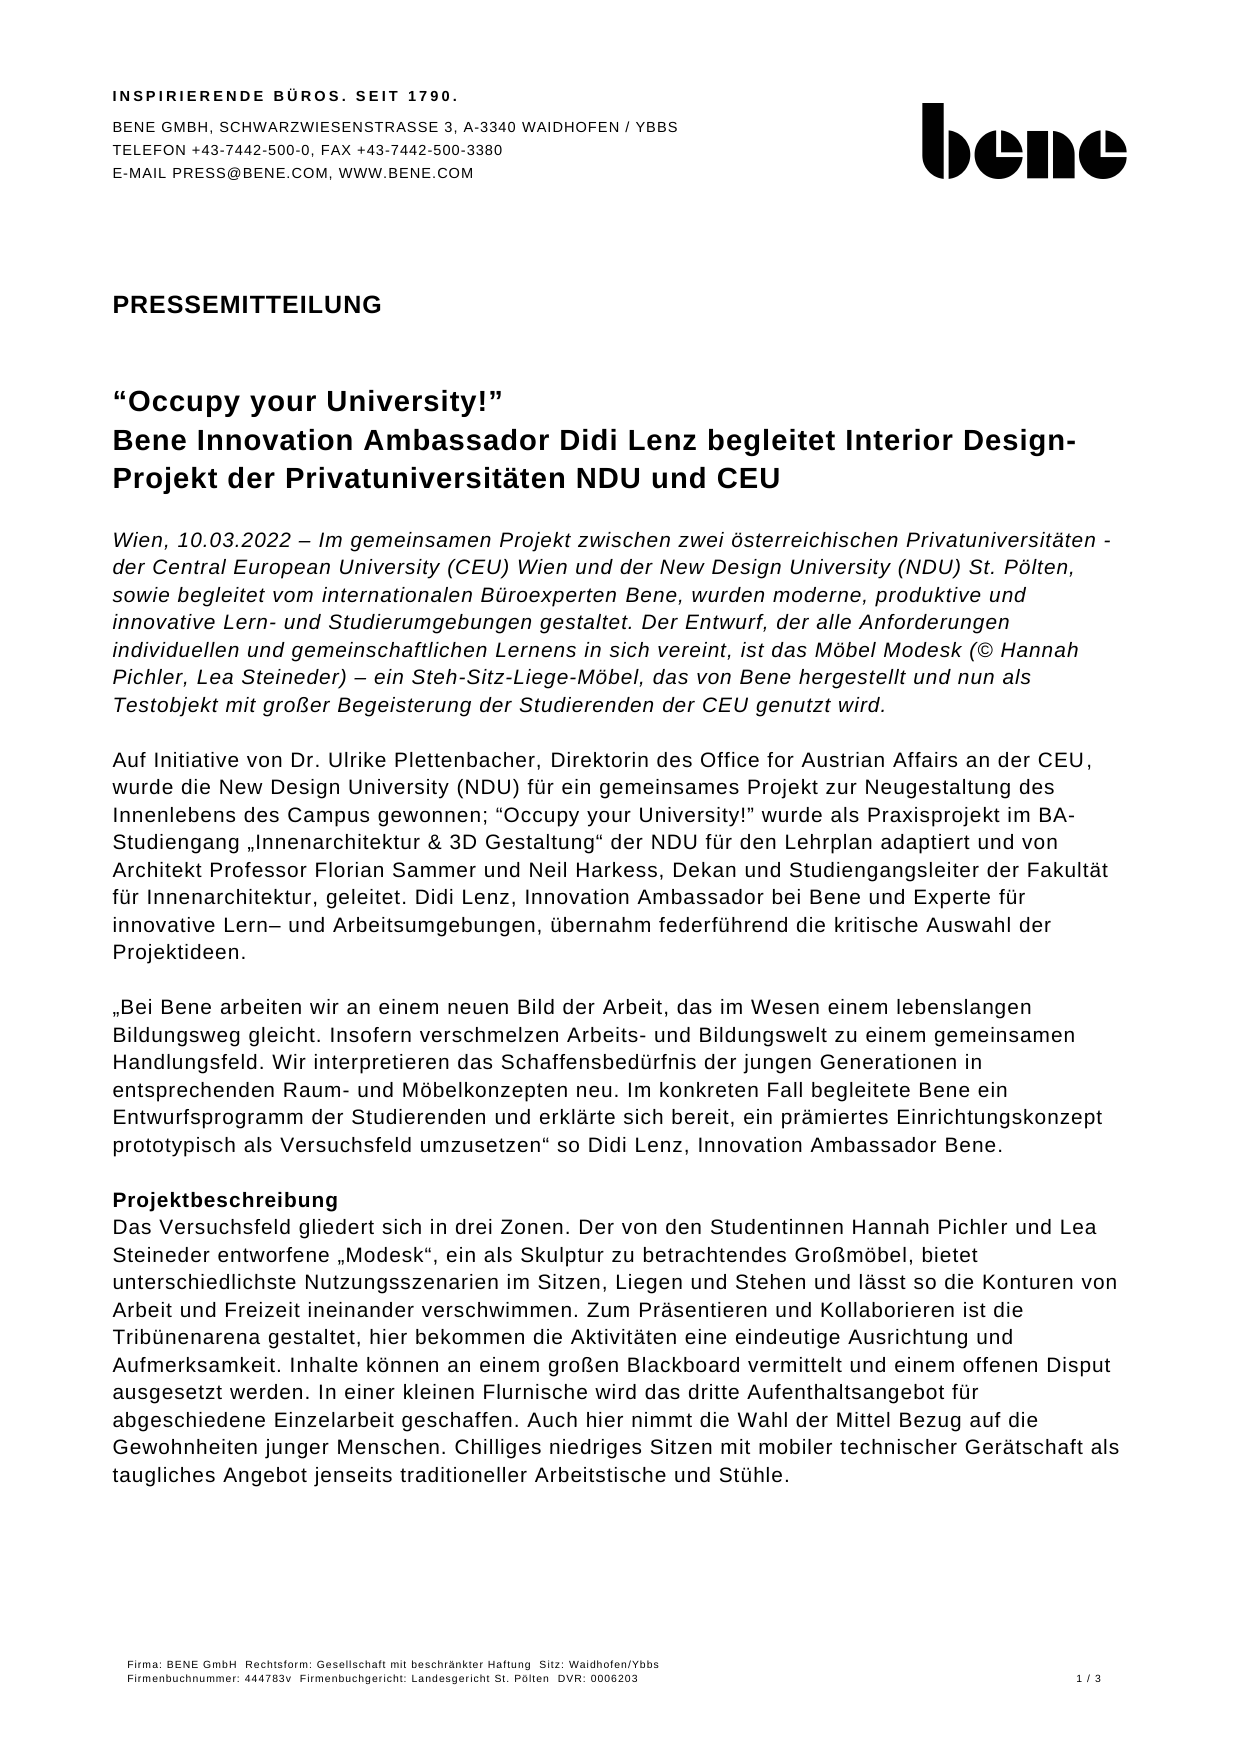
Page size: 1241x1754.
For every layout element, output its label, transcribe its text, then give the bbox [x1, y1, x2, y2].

text „Bei Bene arbeiten wir an einem neuen Bild der Arbeit, das im Wesen einem lebenslangen Bildungsweg gleicht. Insofern verschmelzen Arbeits- und Bildungswelt zu einem gemeinsamen Handlungsfeld. Wir interpretieren das Schaffensbedürfnis der jungen Generationen in entsprechenden Raum- und Möbelkonzepten neu. Im konkreten Fall begleitete Bene ein Entwurfsprogramm der Studierenden und erklärte sich bereit, ein prämiertes Einrichtungskonzept prototypisch als Versuchsfeld umzusetzen“ so Didi Lenz, Innovation Ambassador Bene. [112, 995, 1127, 1156]
text PRESSEMITTEILUNG [112, 290, 1009, 318]
text Auf Initiative von Dr. Ulrike Plettenbacher, Direktorin des Office for Austrian Affairs an der CEU, wurde die New Design University (NDU) für ein gemeinsames Projekt zur Neugestaltung des Innenlebens des Campus gewonnen; “Occupy your University!” wurde als Praxisprojekt im BA-Studiengang „Innenarchitektur & 3D Gestaltung“ der NDU für den Lehrplan adaptiert und von Architekt Professor Florian Sammer und Neil Harkess, Dekan und Studiengangsleiter der Fakultät für Innenarchitektur, geleitet. Didi Lenz, Innovation Ambassador bei Bene und Experte für innovative Lern– und Arbeitsumgebungen, übernahm federführend die kritische Auswahl der Projektideen. [112, 747, 1127, 964]
text Bene Innovation Ambassador Didi Lenz begleitet Interior Design-Projekt der Privatuniversitäten NDU und CEU [112, 423, 1127, 495]
text Wien, 10.03.2022 – Im gemeinsamen Projekt zwischen zwei österreichischen Privatuniversitäten - der Central European University (CEU) Wien und der New Design University (NDU) St. Pölten, sowie begleitet vom internationalen Büroexperten Bene, wurden moderne, produktive und innovative Lern- und Studierumgebungen gestaltet. Der Entwurf, der alle Anforderungen individuellen und gemeinschaftlichen Lernens in sich vereint, ist das Möbel Modesk (© Hannah Pichler, Lea Steineder) – ein Steh-Sitz-Liege-Möbel, das von Bene hergestellt und nun als Testobjekt mit großer Begeisterung der Studierenden der CEU genutzt wird. [112, 527, 1127, 716]
picture [922, 103, 1127, 179]
text Projektbeschreibung [112, 1187, 1127, 1211]
text Das Versuchsfeld gliedert sich in drei Zonen. Der von den Studentinnen Hannah Pichler und Lea Steineder entworfene „Modesk“, ein als Skulptur zu betrachtendes Großmöbel, bietet unterschiedlichste Nutzungsszenarien im Sitzen, Liegen und Stehen und lässt so die Konturen von Arbeit und Freizeit ineinander verschwimmen. Zum Präsentieren und Kollaborieren ist die Tribünenarena gestaltet, hier bekommen die Aktivitäten eine eindeutige Ausrichtung und Aufmerksamkeit. Inhalte können an einem großen Blackboard vermittelt und einem offenen Disput ausgesetzt werden. In einer kleinen Flurnische wird das dritte Aufenthaltsangebot für abgeschiedene Einzelarbeit geschaffen. Auch hier nimmt die Wahl der Mittel Bezug auf die Gewohnheiten junger Menschen. Chilliges niedriges Sitzen mit mobiler technischer Gerätschaft als taugliches Angebot jenseits traditioneller Arbeitstische und Stühle. [112, 1215, 1127, 1486]
text “Occupy your University!” [112, 384, 1127, 418]
